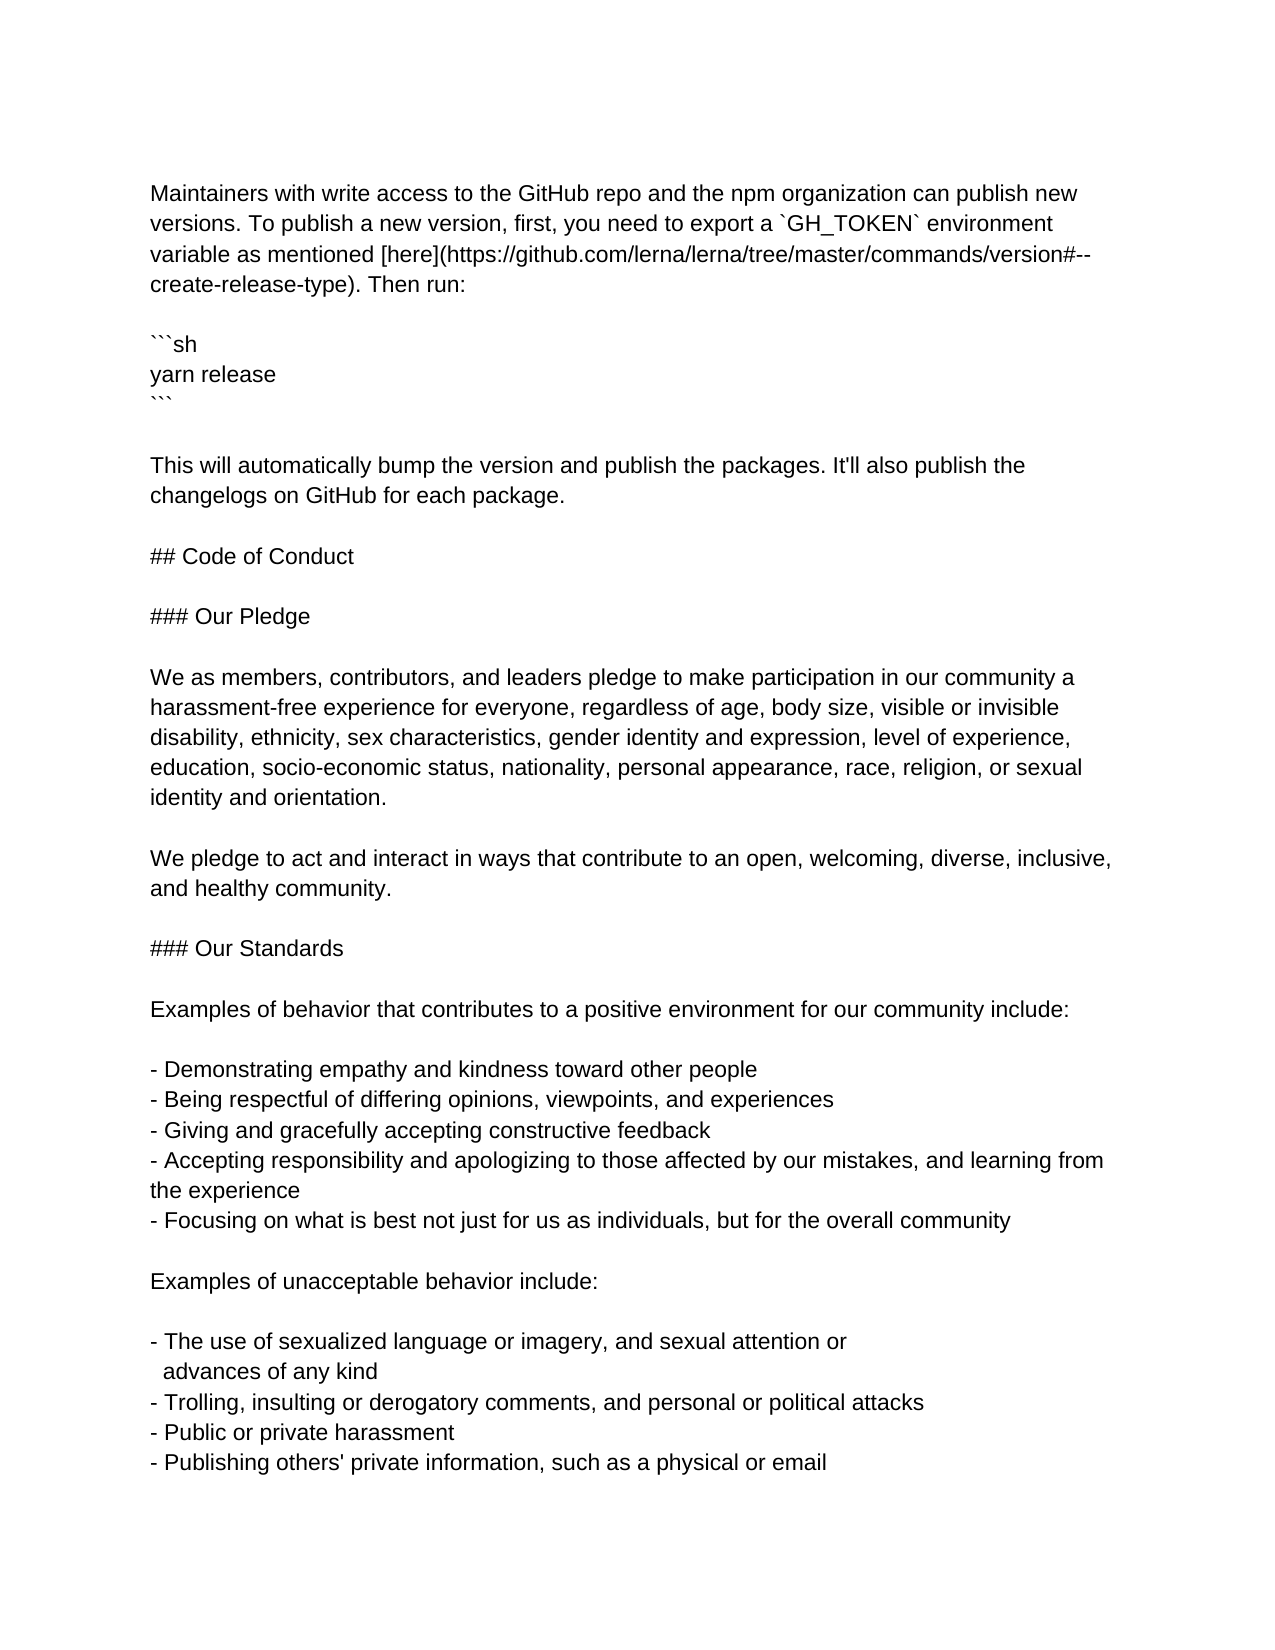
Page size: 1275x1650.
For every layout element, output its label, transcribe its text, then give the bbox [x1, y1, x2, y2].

text - Public or private harassment [150, 1419, 1125, 1445]
text ```sh [150, 331, 1125, 358]
text - Trolling, insulting or derogatory comments, and personal or political attacks [150, 1388, 1125, 1415]
text - Giving and gracefully accepting constructive feedback [150, 1117, 1125, 1143]
text We pledge to act and interact in ways that contribute to an open, welcoming, diverse, inclusive, and healthy community. [150, 845, 1125, 901]
text Examples of behavior that contributes to a positive environment for our community include: [150, 996, 1125, 1022]
text This will automatically bump the version and publish the packages. It'll also publish the changelogs on GitHub for each package. [150, 452, 1125, 509]
text ### Our Standards [150, 935, 1125, 962]
text yarn release [150, 361, 1125, 388]
text - Publishing others' private information, such as a physical or email [150, 1449, 1125, 1475]
text Maintainers with write access to the GitHub repo and the npm organization can publish new versions. To publish a new version, first, you need to export a `GH_TOKEN` environment variable as mentioned [here](https://github.com/lerna/lerna/tree/master/commands/version#--create-release-type). Then run: [150, 180, 1125, 297]
text Examples of unacceptable behavior include: [150, 1268, 1125, 1294]
text ## Code of Conduct [150, 543, 1125, 569]
text advances of any kind [150, 1358, 1125, 1385]
text - The use of sexualized language or imagery, and sexual attention or [150, 1328, 1125, 1354]
text ### Our Pledge [150, 603, 1125, 629]
text - Being respectful of differing opinions, viewpoints, and experiences [150, 1086, 1125, 1113]
text We as members, contributors, and leaders pledge to make participation in our community a harassment-free experience for everyone, regardless of age, body size, visible or invisible disability, ethnicity, sex characteristics, gender identity and expression, level of experience, education, socio-economic status, nationality, personal appearance, race, religion, or sexual identity and orientation. [150, 663, 1125, 811]
text - Focusing on what is best not just for us as individuals, but for the overall community [150, 1207, 1125, 1234]
text - Accepting responsibility and apologizing to those affected by our mistakes, and learning from the experience [150, 1147, 1125, 1203]
text - Demonstrating empathy and kindness toward other people [150, 1056, 1125, 1083]
text ``` [150, 392, 1125, 418]
